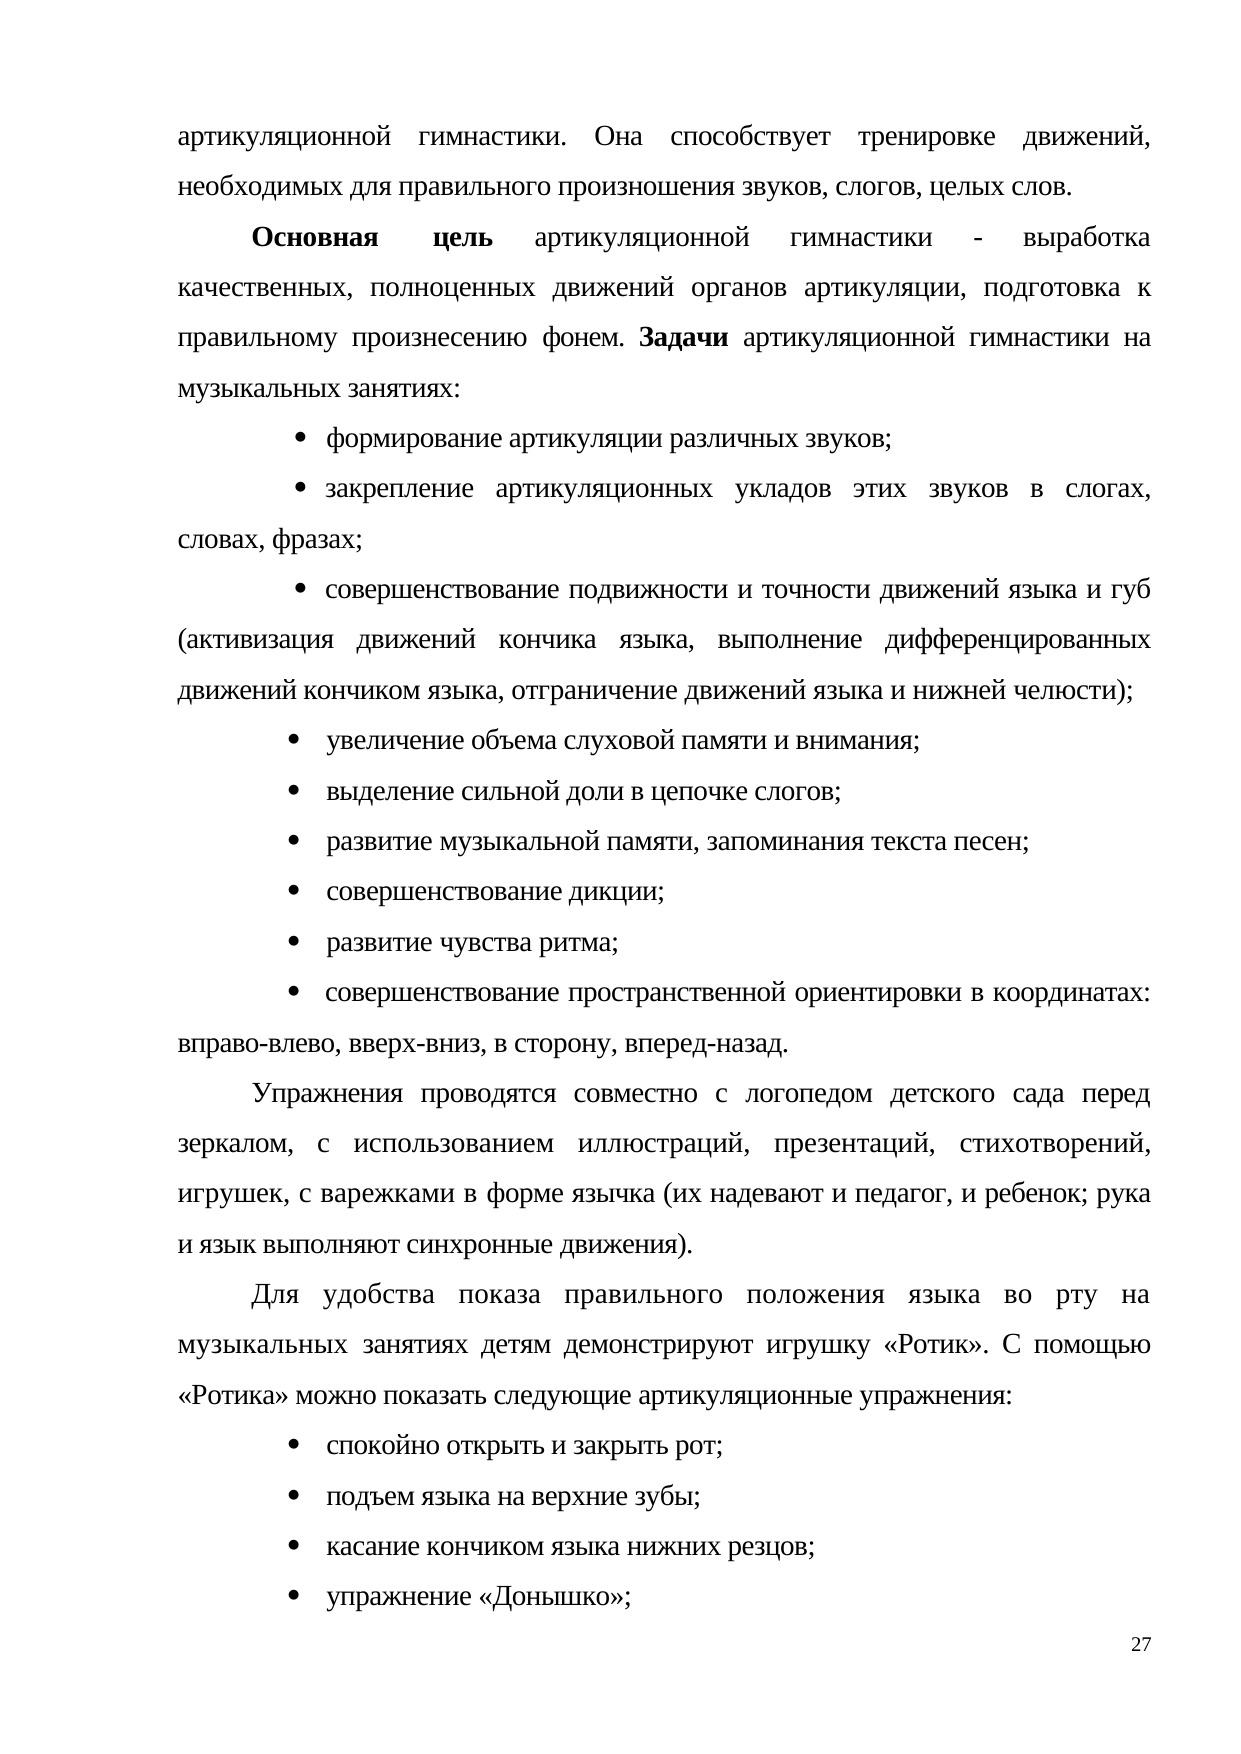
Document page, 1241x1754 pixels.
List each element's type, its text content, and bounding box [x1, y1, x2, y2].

list развитие музыкальной памяти, запоминания текста песен; [288, 823, 1152, 857]
list развитие чувства ритма; [288, 924, 1152, 957]
text Для удобства показа правильного положения языка во рту на музыкальных занятиях детям демонстрируют игрушку «Ротик». С помощью «Ротика» можно показать следующие артикуляционные упражнения: [177, 1276, 1152, 1410]
list закрепление артикуляционных укладов этих звуков в слогах, словах, фразах; [177, 470, 1152, 554]
list совершенствование дикции; [288, 873, 1152, 907]
list спокойно открыть и закрыть рот; [288, 1427, 1152, 1461]
list увеличение объема слуховой памяти и внимания; [288, 722, 1152, 756]
list совершенствование подвижности и точности движений языка и губ (активизация движений кончика языка, выполнение дифференцированных движений кончиком языка, отграничение движений языка и нижней челюсти); [177, 571, 1152, 705]
list формирование артикуляции различных звуков; [295, 420, 1152, 454]
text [177, 118, 1152, 202]
list выделение сильной доли в цепочке слогов; [288, 773, 1152, 806]
list упражнение «Донышко»; [288, 1578, 1152, 1612]
list касание кончиком языка нижних резцов; [288, 1528, 1152, 1562]
text Упражнения проводятся совместно с логопедом детского сада перед зеркалом, с использованием иллюстраций, презентаций, стихотворений, игрушек, с варежками в форме язычка (их надевают и педагог, и ребенок; рука и язык выполняют синхронные движения). [177, 1075, 1152, 1259]
list совершенствование пространственной ориентировки в координатах: вправо-влево, вверх-вниз, в сторону, вперед-назад. [177, 974, 1152, 1058]
list подъем языка на верхние зубы; [288, 1478, 1152, 1511]
text Основная цель артикуляционной гимнастики - выработка качественных, полноценных движений органов артикуляции, подготовка к правильному произнесению фонем. Задачи артикуляционной гимнастики на музыкальных занятиях: [177, 219, 1152, 403]
